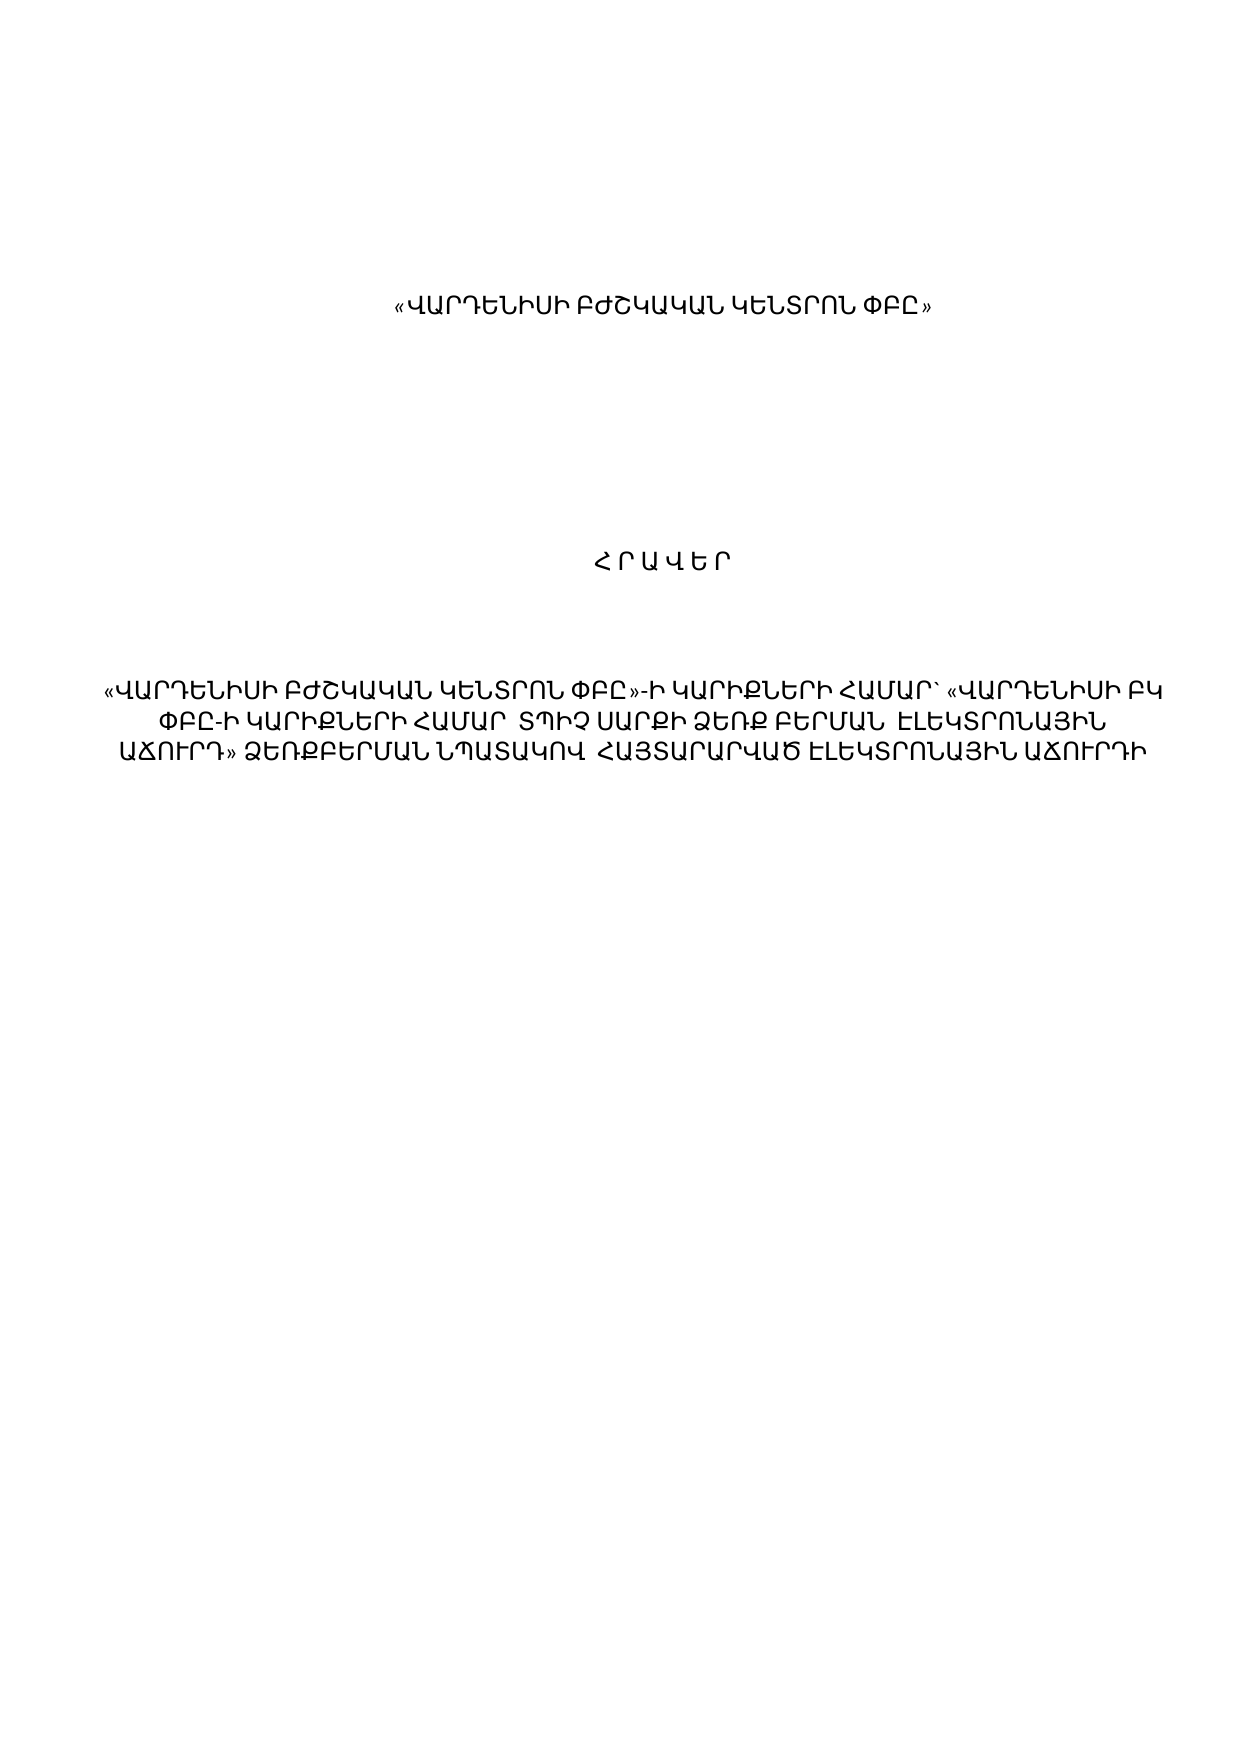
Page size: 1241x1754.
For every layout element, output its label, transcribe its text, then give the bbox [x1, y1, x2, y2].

text Հ Ր Ա Վ Ե Ր [94, 546, 1172, 577]
text « ՎԱՐԴԵՆԻՍԻ ԲԺՇԿԱԿԱՆ ԿԵՆՏՐՈՆ ՓԲԸ» [94, 290, 1172, 321]
text «ՎԱՐԴԵՆԻՍԻ ԲԺՇԿԱԿԱՆ ԿԵՆՏՐՈՆ ՓԲԸ»-Ի ԿԱՐԻՔՆԵՐԻ ՀԱՄԱՐ` «ՎԱՐԴԵՆԻՍԻ ԲԿ ՓԲԸ-Ի ԿԱՐԻՔՆԵՐԻ ՀԱՄԱՐ ՏՊԻՉ ՍԱՐՔԻ ՁԵՌՔ ԲԵՐՄԱՆ ԷԼԵԿՏՐՈՆԱՅԻՆ ԱՃՈՒՐԴ» ՁԵՌՔԲԵՐՄԱՆ ՆՊԱՏԱԿՈՎ ՀԱՅՏԱՐԱՐՎԱԾ ԷԼԵԿՏՐՈՆԱՅԻՆ ԱՃՈՒՐԴԻ [94, 676, 1172, 767]
